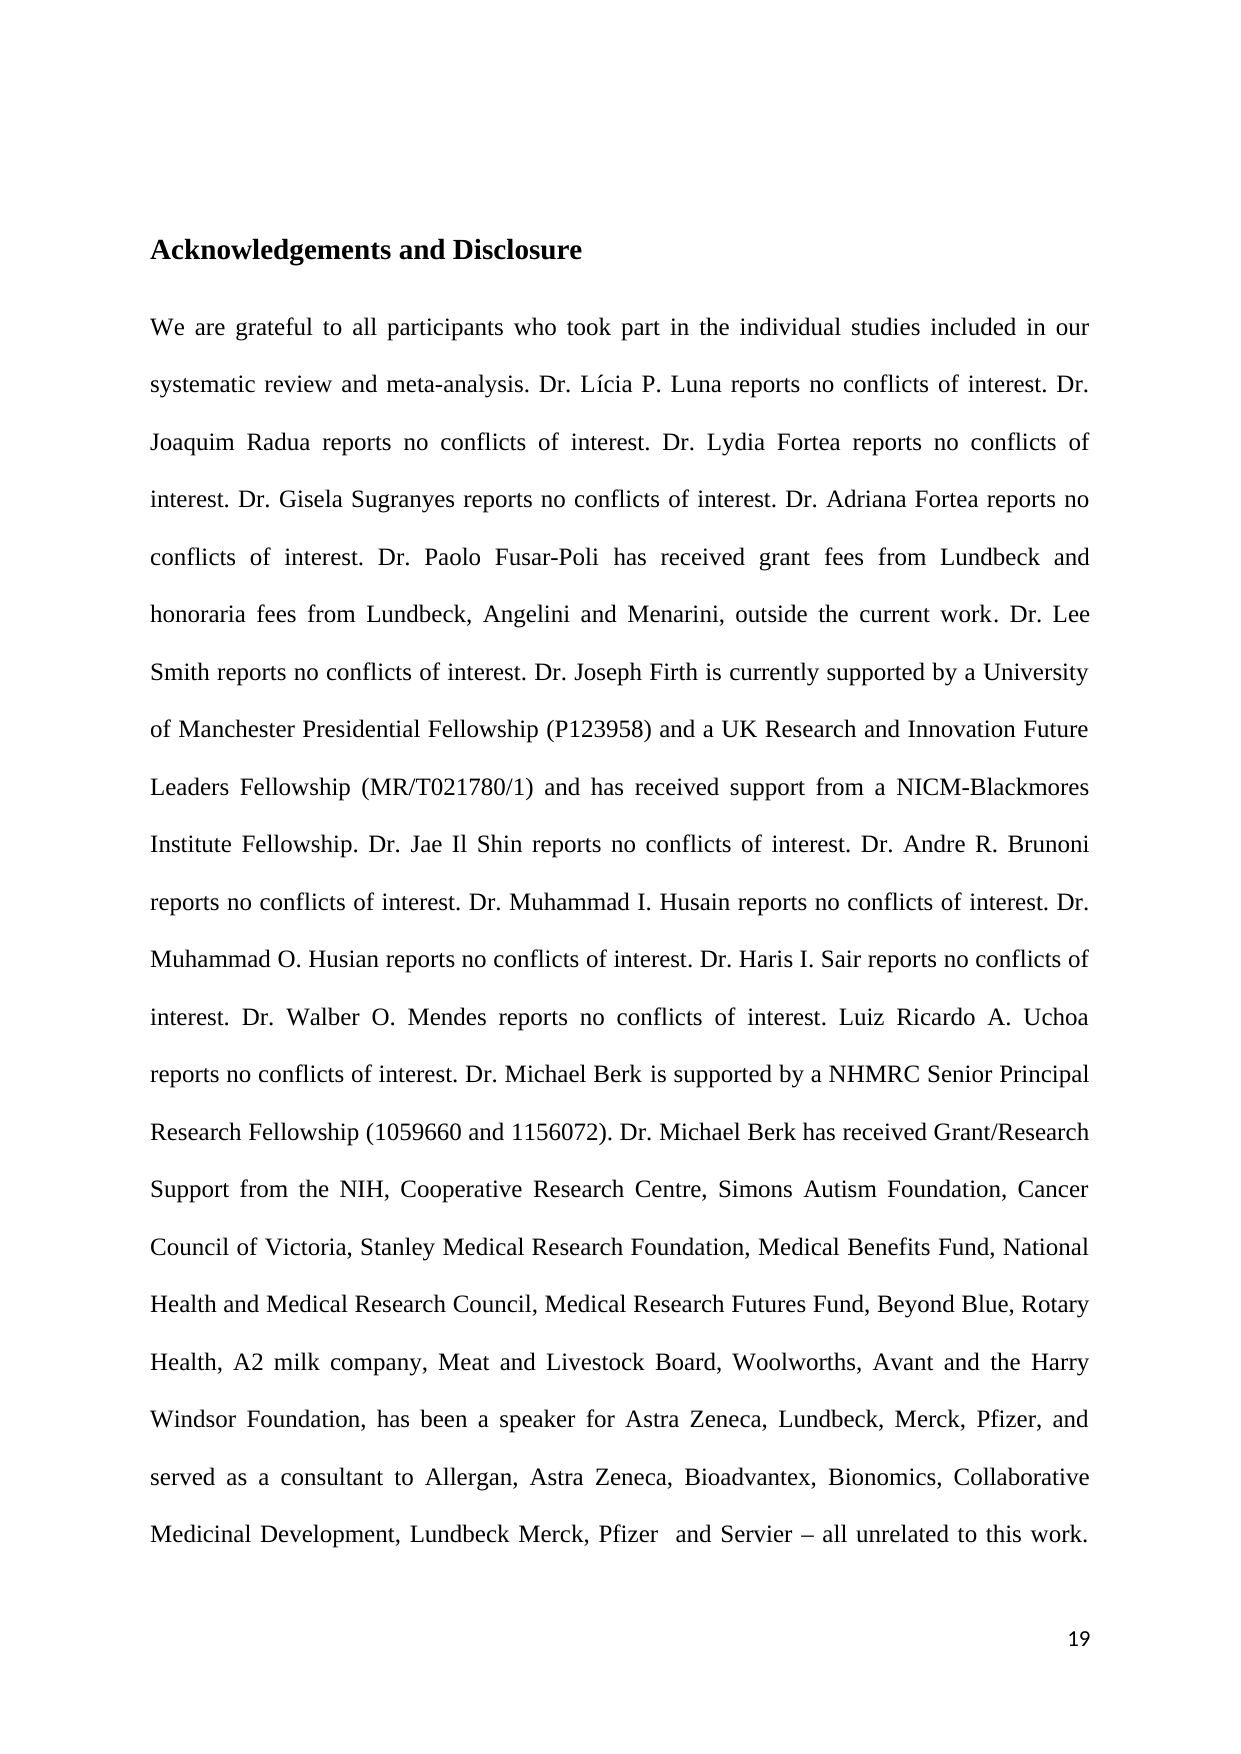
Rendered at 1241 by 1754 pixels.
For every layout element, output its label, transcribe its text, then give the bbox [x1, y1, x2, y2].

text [150, 312, 1090, 1548]
subtitle Acknowledgements and Disclosure [150, 232, 1090, 266]
